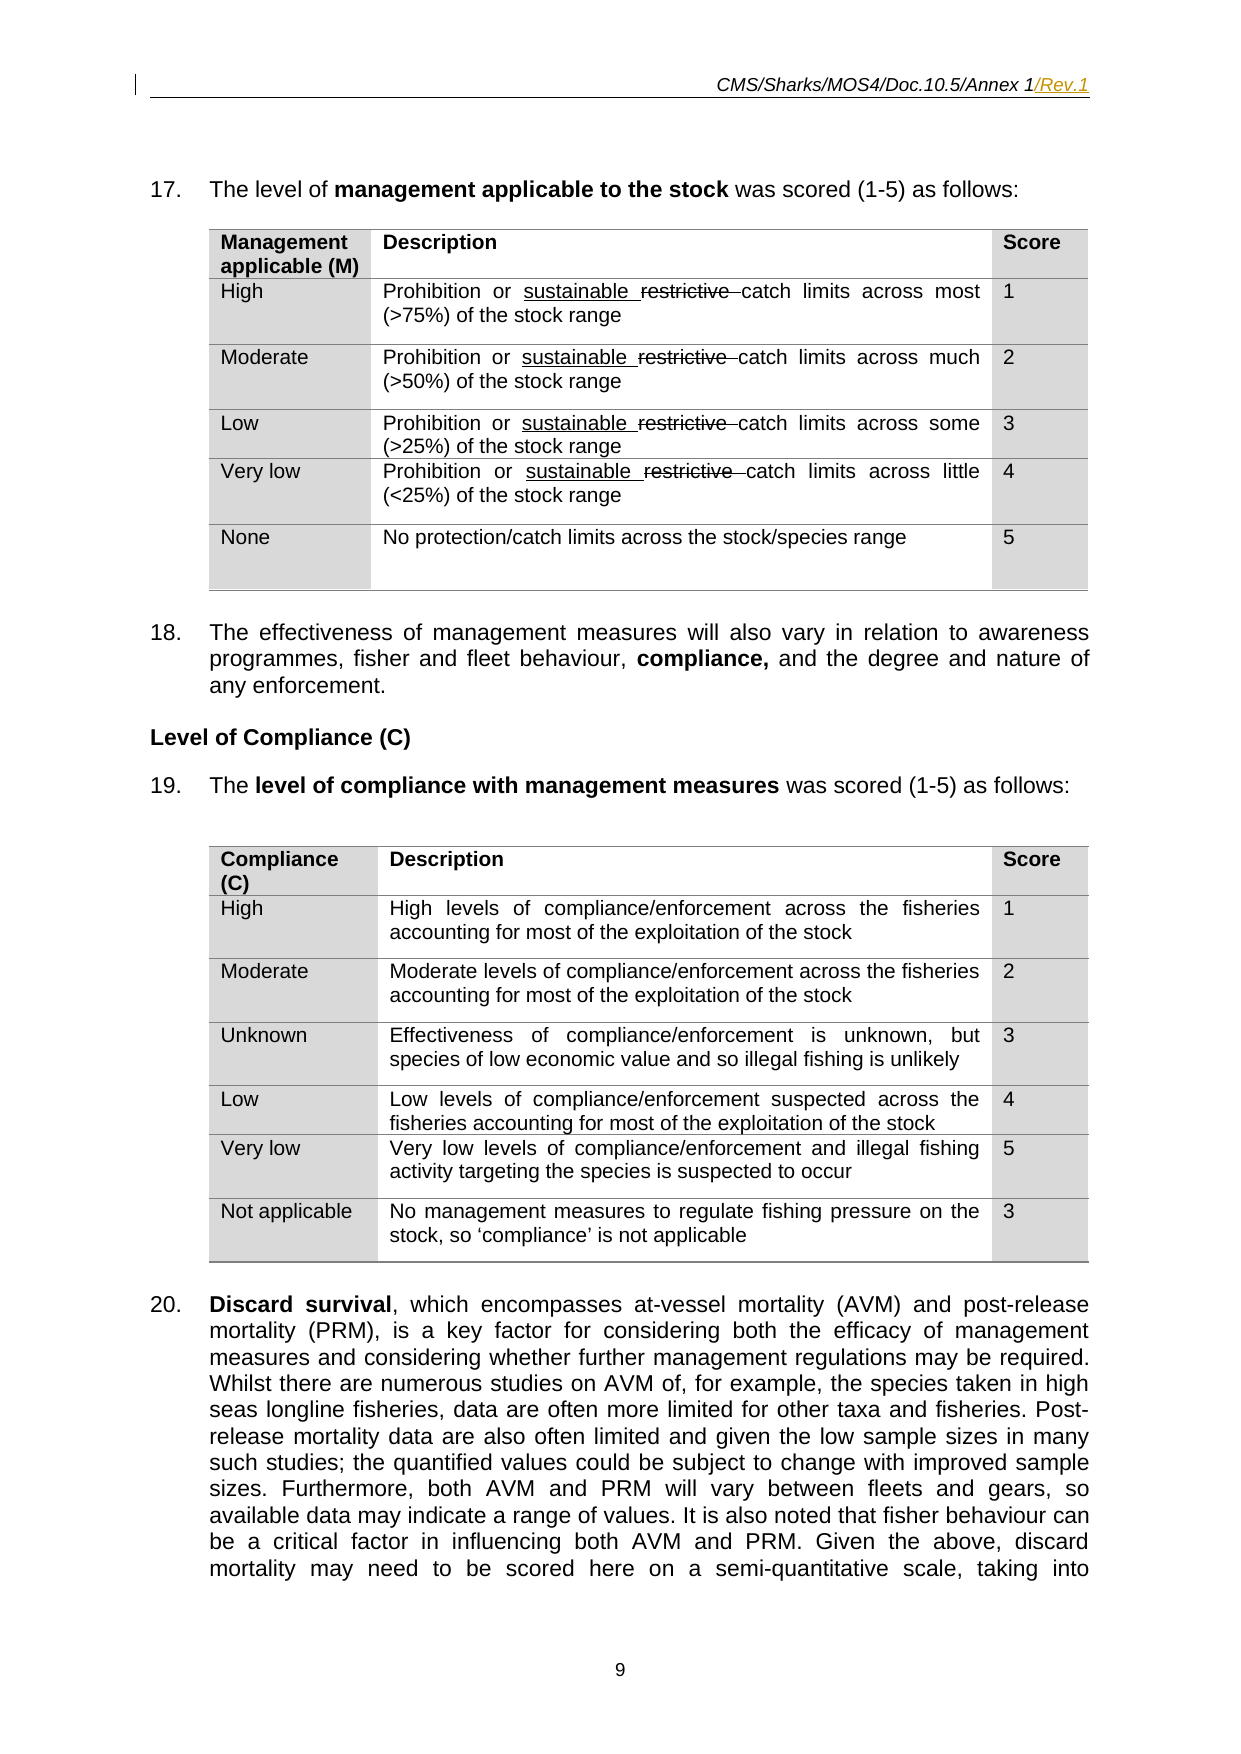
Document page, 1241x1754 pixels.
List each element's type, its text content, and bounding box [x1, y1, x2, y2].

table_cell Very low [209, 459, 371, 524]
table_cell Prohibition or sustainable restrictive catch limits across most (>75%) of the stock range [371, 279, 992, 344]
table_cell High [209, 896, 378, 958]
table_cell No management measures to regulate fishing pressure on the stock, so ‘compliance’ is not applicable [378, 1199, 992, 1261]
table_cell Low [209, 410, 371, 458]
table_cell 1 [992, 896, 1088, 958]
table_cell Moderate [209, 345, 371, 409]
table_cell 2 [992, 959, 1088, 1022]
table_cell 3 [992, 1023, 1088, 1085]
table_header Description [371, 230, 992, 278]
table_cell Moderate levels of compliance/enforcement across the fisheries accounting for most of the exploitation of the stock [378, 959, 992, 1022]
table_header Description [378, 847, 992, 895]
table_cell High levels of compliance/enforcement across the fisheries accounting for most of the exploitation of the stock [378, 896, 992, 958]
table_cell Low levels of compliance/enforcement suspected across the fisheries accounting for most of the exploitation of the stock [378, 1086, 992, 1134]
table_cell 3 [992, 1199, 1088, 1261]
table_cell None [209, 525, 371, 589]
table_header Compliance (C) [209, 847, 378, 895]
table_cell Prohibition or sustainable restrictive catch limits across little (<25%) of the stock range [371, 459, 992, 524]
table_cell Not applicable [209, 1199, 378, 1261]
table_cell Effectiveness of compliance/enforcement is unknown, but species of low economic value and so illegal fishing is unlikely [378, 1023, 992, 1085]
table_header Score [992, 230, 1088, 278]
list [150, 1291, 1090, 1581]
table_cell 2 [992, 345, 1088, 409]
subtitle Level of Compliance (C) [150, 724, 1090, 751]
list The level of compliance with management measures was scored (1-5) as follows: [150, 772, 1090, 799]
list The effectiveness of management measures will also vary in relation to awareness programmes, fisher and fleet behaviour, compliance, and the degree and nature of any enforcement. [150, 619, 1090, 698]
list The level of management applicable to the stock was scored (1-5) as follows: [150, 176, 1090, 203]
table_cell 5 [992, 525, 1088, 589]
table_header Score [992, 847, 1088, 895]
table_cell No protection/catch limits across the stock/species range [371, 525, 992, 589]
table_cell High [209, 279, 371, 344]
table_cell 1 [992, 279, 1088, 344]
table_cell 4 [992, 459, 1088, 524]
table_cell Prohibition or sustainable restrictive catch limits across much (>50%) of the stock range [371, 345, 992, 409]
table_cell Low [209, 1086, 378, 1134]
table_cell Unknown [209, 1023, 378, 1085]
table_cell Very low levels of compliance/enforcement and illegal fishing activity targeting the species is suspected to occur [378, 1135, 992, 1198]
table_cell Prohibition or sustainable restrictive catch limits across some (>25%) of the stock range [371, 410, 992, 458]
table_cell Moderate [209, 959, 378, 1022]
table_cell Very low [209, 1135, 378, 1198]
table_cell 5 [992, 1135, 1088, 1198]
table_cell 3 [992, 410, 1088, 458]
table_cell 4 [992, 1086, 1088, 1134]
table_header Management applicable (M) [209, 230, 371, 278]
